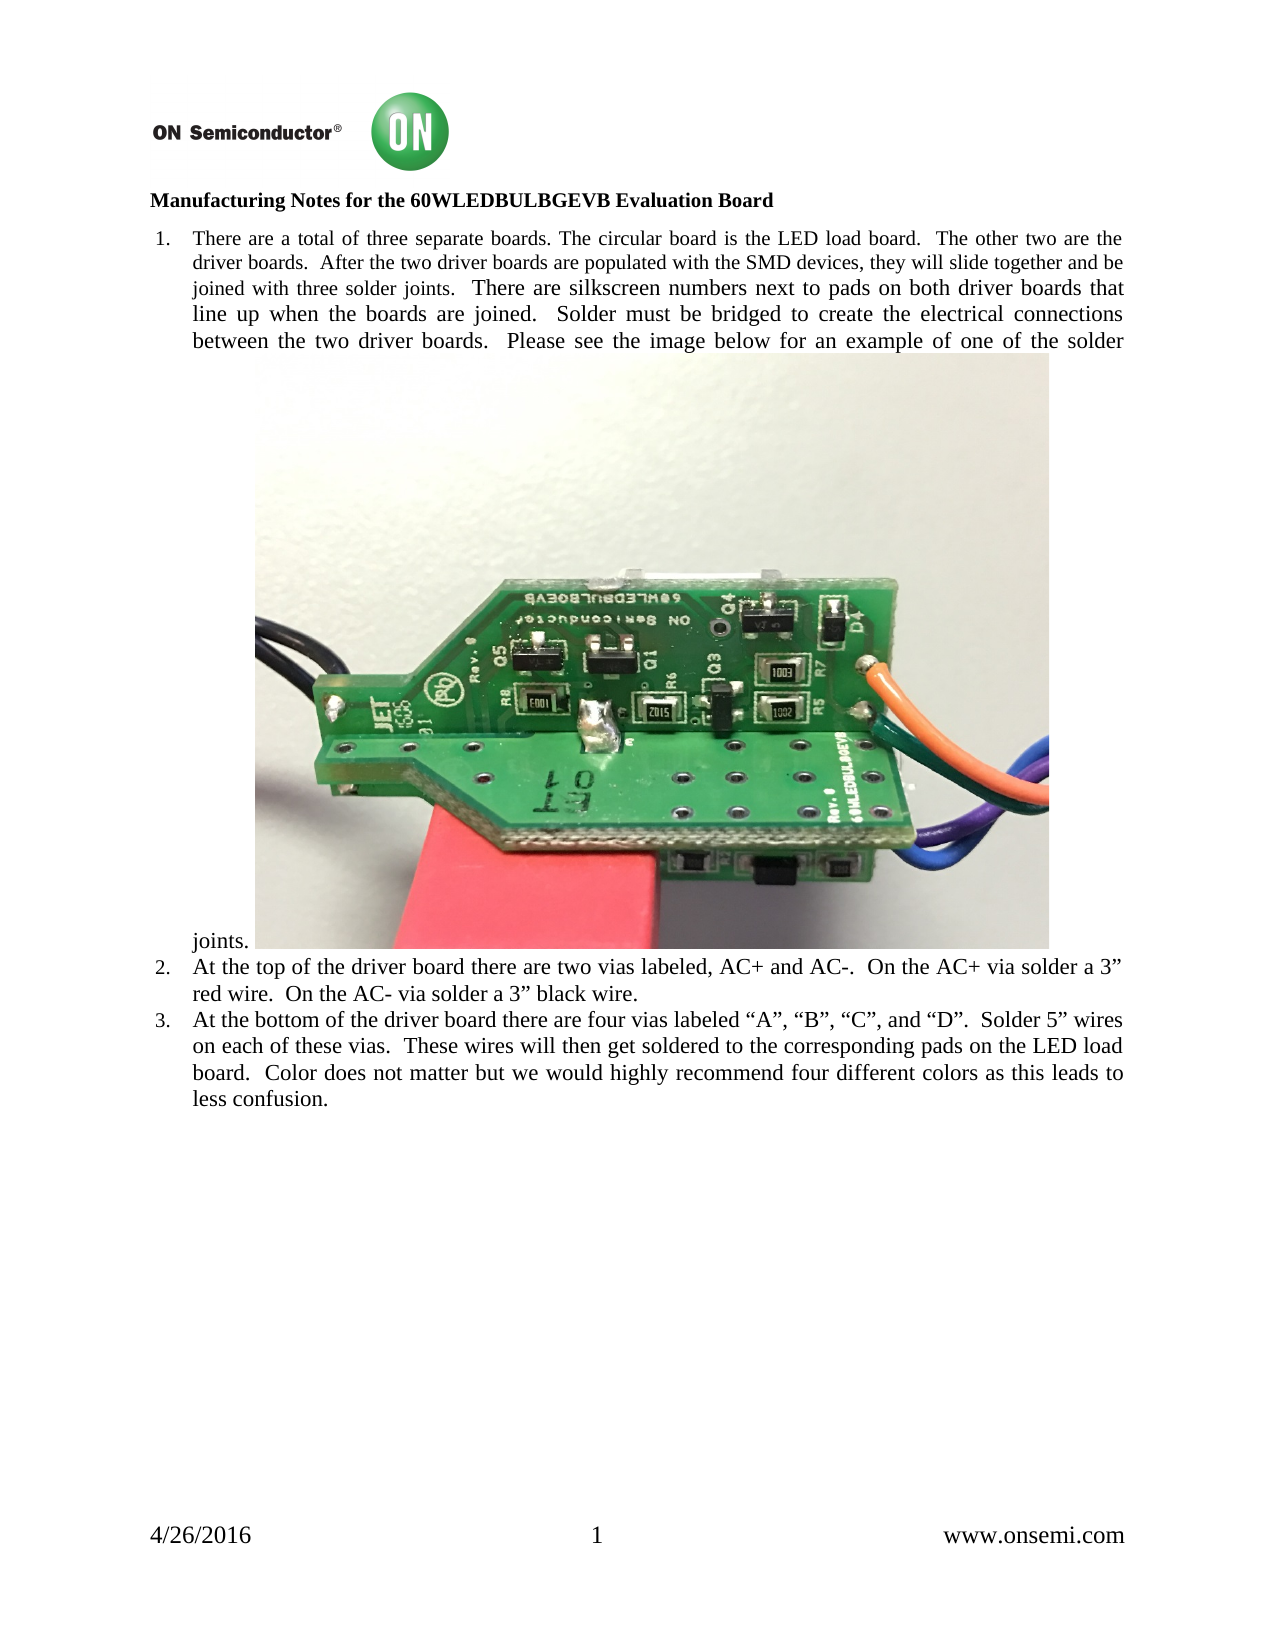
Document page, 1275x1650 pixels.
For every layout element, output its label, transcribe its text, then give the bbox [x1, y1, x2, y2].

text Manufacturing Notes for the 60WLEDBULBGEVB Evaluation Board [150, 187, 1125, 212]
list At the top of the driver board there are two vias labeled, AC+ and AC-. On the AC+ via solder a 3” red wire. On the AC- via solder a 3” black wire. [155, 953, 1125, 1006]
picture [255, 353, 1050, 949]
list At the bottom of the driver board there are four vias labeled “A”, “B”, “C”, and “D”. Solder 5” wires on each of these vias. These wires will then get soldered to the corresponding pads on the LED load board. Color does not matter but we would highly recommend four different colors as this leads to less confusion. [155, 1006, 1125, 1111]
picture [150, 75, 451, 188]
